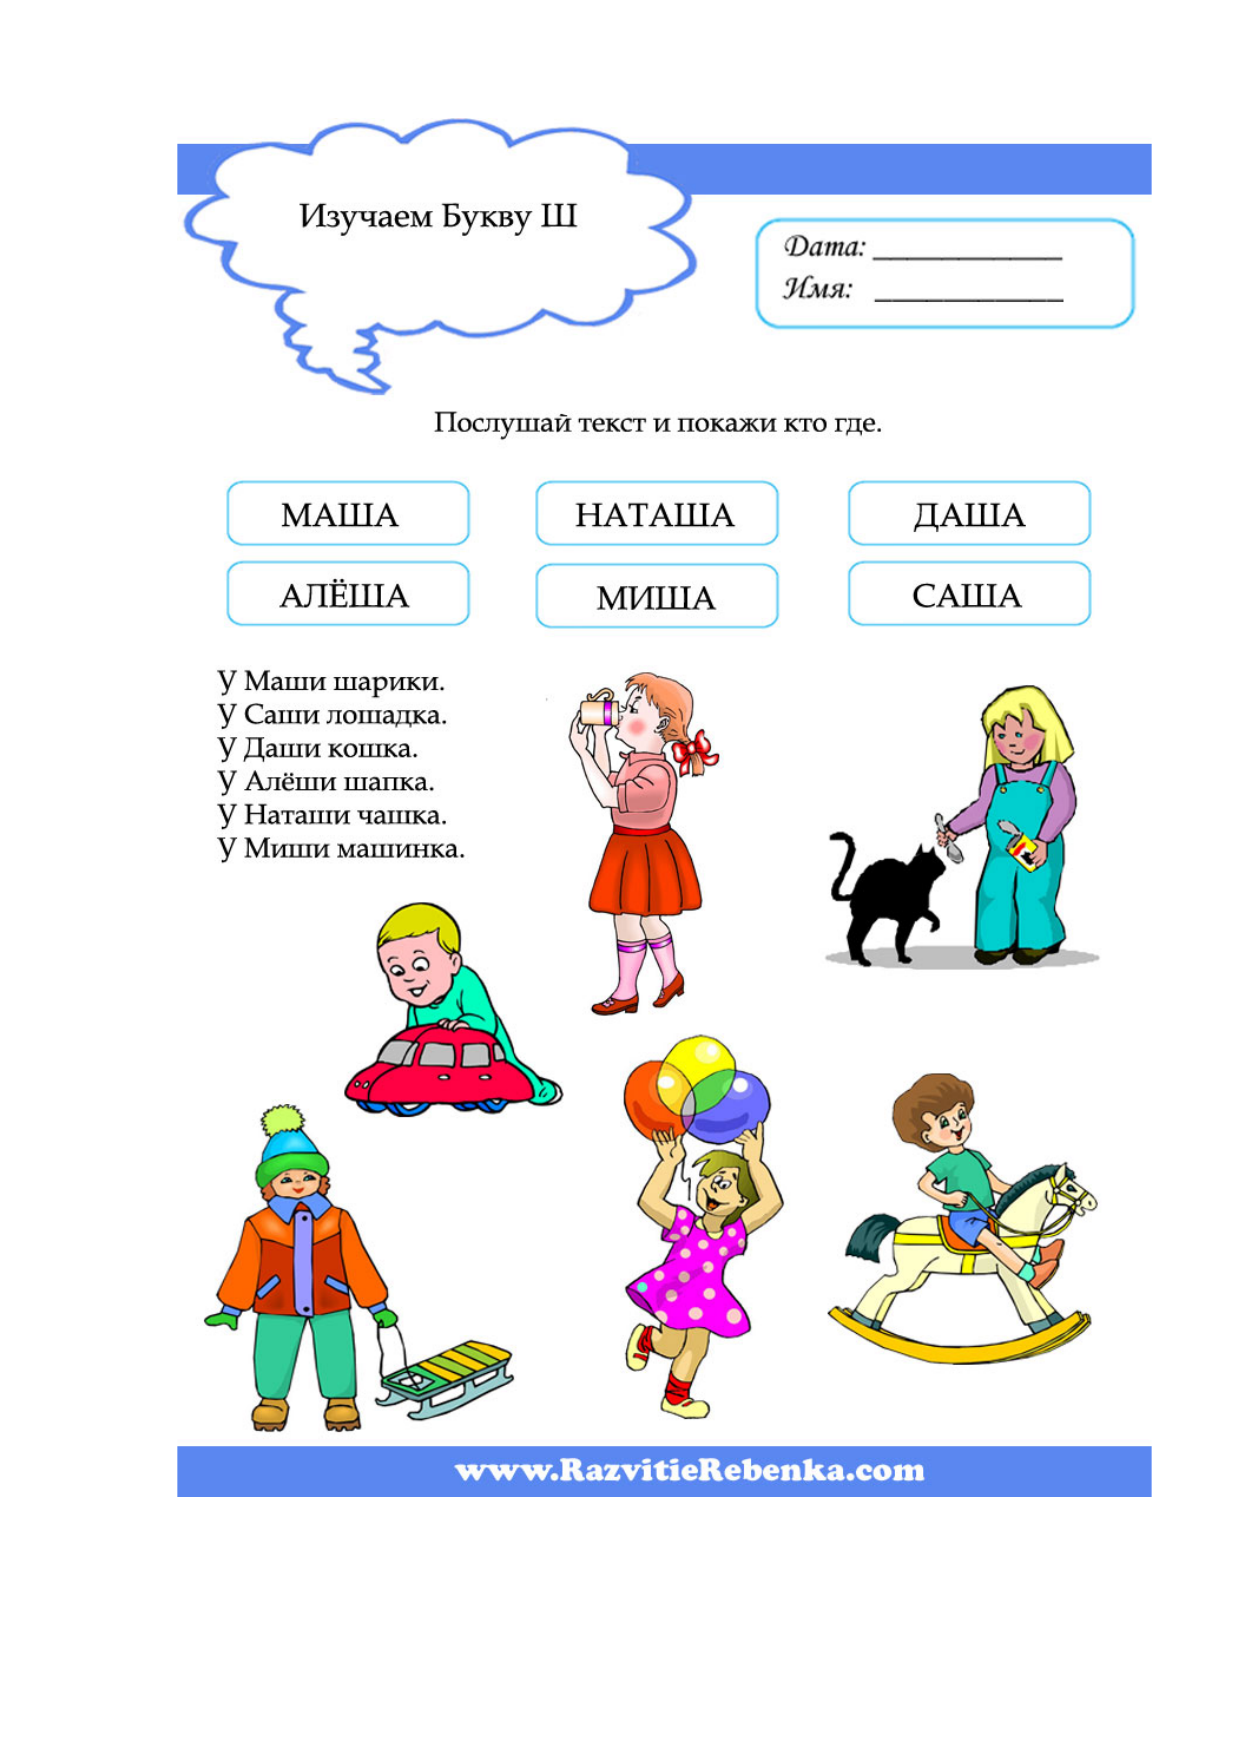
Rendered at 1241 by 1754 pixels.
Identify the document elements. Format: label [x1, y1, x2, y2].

picture [177, 118, 1152, 1497]
